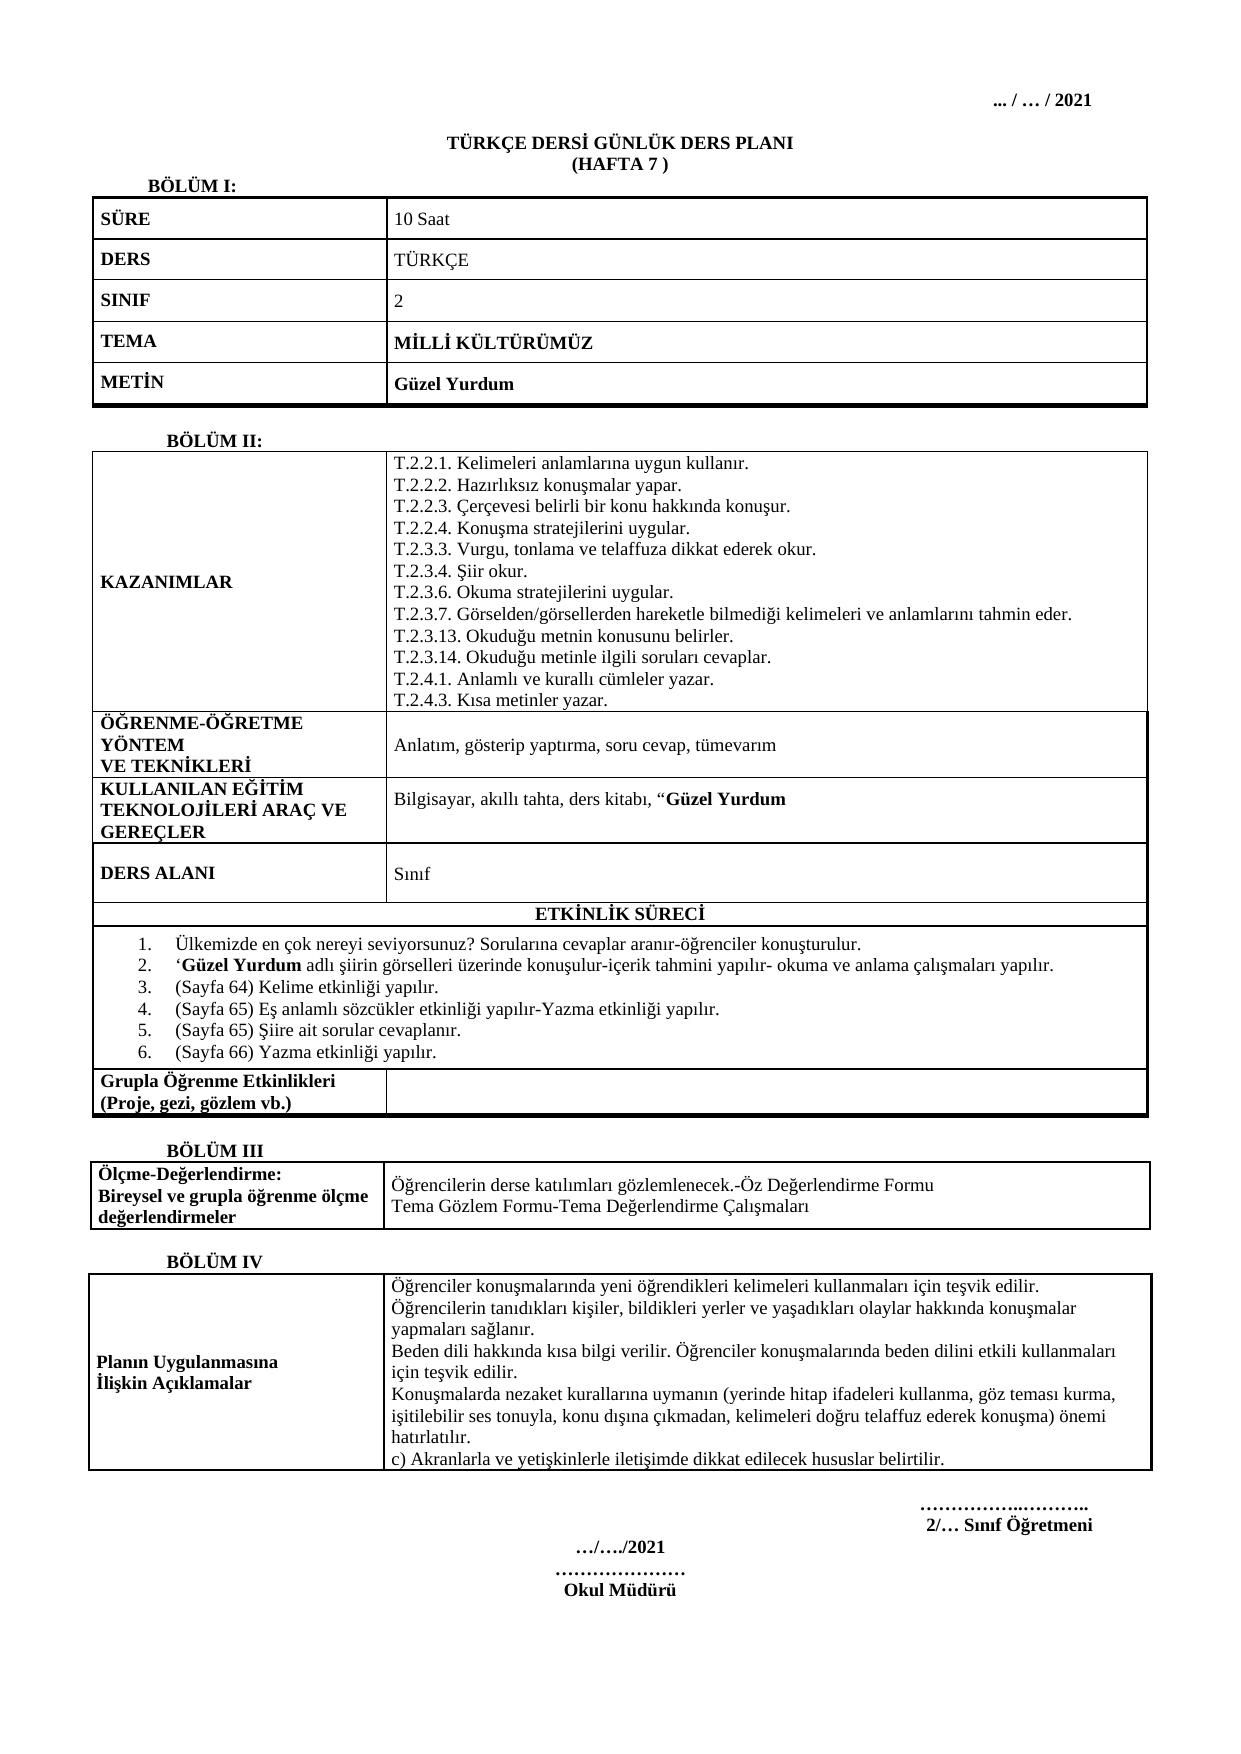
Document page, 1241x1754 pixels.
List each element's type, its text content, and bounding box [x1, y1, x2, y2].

table_cell MİLLİ KÜLTÜRÜMÜZ [388, 322, 1146, 362]
table_cell Bilgisayar, akıllı tahta, ders kitabı, “Güzel Yurdum [387, 778, 1146, 842]
table_cell KULLANILAN EĞİTİM TEKNOLOJİLERİ ARAÇ VE GEREÇLER [93, 778, 386, 842]
table_header T.2.2.1. Kelimeleri anlamlarına uygun kullanır. T.2.2.2. Hazırlıksız konuşmalar yapar. T.2.2.3. Çerçevesi belirli bir konu hakkında konuşur. T.2.2.4. Konuşma stratejilerini uygular. T.2.3.3. Vurgu, tonlama ve telaffuza dikkat ederek okur. T.2.3.4. Şiir okur. T.2.3.6. Okuma stratejilerini uygular. T.2.3.7. Görselden/görsellerden hareketle bilmediği kelimeleri ve anlamlarını tahmin eder. T.2.3.13. Okuduğu metnin konusunu belirler. T.2.3.14. Okuduğu metinle ilgili soruları cevaplar. T.2.4.1. Anlamlı ve kurallı cümleler yazar. T.2.4.3. Kısa metinler yazar. [387, 452, 1147, 711]
text BÖLÜM I: [148, 175, 1092, 196]
subtitle BÖLÜM IV [148, 1251, 1092, 1273]
table_header 10 Saat [388, 199, 1146, 238]
text TÜRKÇE DERSİ GÜNLÜK DERS PLANI [148, 132, 1092, 153]
table_cell DERS ALANI [94, 844, 386, 902]
subtitle BÖLÜM III [148, 1139, 1092, 1161]
table_header SÜRE [94, 199, 386, 238]
table_cell SINIF [94, 280, 386, 321]
table_cell [387, 1070, 1146, 1113]
table_cell METİN [94, 363, 386, 403]
table_header Planın Uygulanmasına İlişkin Açıklamalar [90, 1275, 383, 1469]
text ... / … / 2021 [148, 89, 1092, 110]
table_cell Ülkemizde en çok nereyi seviyorsunuz? Sorularına cevaplar aranır-öğrenciler konuşturulur. ‘Güzel Yurdum adlı şiirin görselleri üzerinde konuşulur-içerik tahmini yapılır- okuma ve anlama çalışmaları yapılır. (Sayfa 64) Kelime etkinliği yapılır. (Sayfa 65) Eş anlamlı sözcükler etkinliği yapılır-Yazma etkinliği yapılır. (Sayfa 65) Şiire ait sorular cevaplanır. (Sayfa 66) Yazma etkinliği yapılır. [94, 927, 1146, 1068]
table_cell 2 [388, 280, 1146, 321]
table_header Öğrenciler konuşmalarında yeni öğrendikleri kelimeleri kullanmaları için teşvik edilir. Öğrencilerin tanıdıkları kişiler, bildikleri yerler ve yaşadıkları olaylar hakkında konuşmalar yapmaları sağlanır. Beden dili hakkında kısa bilgi verilir. Öğrenciler konuşmalarında beden dilini etkili kullanmaları için teşvik edilir. Konuşmalarda nezaket kurallarına uymanın (yerinde hitap ifadeleri kullanma, göz teması kurma, işitilebilir ses tonuyla, konu dışına çıkmadan, kelimeleri doğru telaffuz ederek konuşma) önemi hatırlatılır. c) Akranlarla ve yetişkinlerle iletişimde dikkat edilecek hususlar belirtilir. [385, 1275, 1150, 1469]
table_cell TÜRKÇE [388, 240, 1146, 279]
table_header Öğrencilerin derse katılımları gözlemlenecek.-Öz Değerlendirme Formu Tema Gözlem Formu-Tema Değerlendirme Çalışmaları [385, 1163, 1149, 1228]
text …/…./2021 [148, 1536, 1092, 1557]
text BÖLÜM II: [148, 429, 1092, 451]
table_cell Sınıf [387, 844, 1146, 902]
table_cell Anlatım, gösterip yaptırma, soru cevap, tümevarım [387, 712, 1146, 777]
table_cell Grupla Öğrenme Etkinlikleri (Proje, gezi, gözlem vb.) [94, 1070, 386, 1113]
text (HAFTA 7 ) [148, 153, 1092, 175]
table_cell ETKİNLİK SÜRECİ [94, 903, 1146, 925]
text ………………… [148, 1557, 1092, 1579]
table_cell DERS [94, 240, 386, 279]
text ……………..……….. [148, 1493, 1092, 1514]
table_cell TEMA [94, 322, 386, 362]
table_cell ÖĞRENME-ÖĞRETME YÖNTEM VE TEKNİKLERİ [93, 712, 386, 777]
text Okul Müdürü [148, 1579, 1092, 1601]
table_header KAZANIMLAR [93, 452, 386, 711]
table_cell Güzel Yurdum [388, 363, 1146, 403]
table_header Ölçme-Değerlendirme: Bireysel ve grupla öğrenme ölçme değerlendirmeler [92, 1163, 383, 1228]
text 2/… Sınıf Öğretmeni [148, 1514, 1092, 1536]
